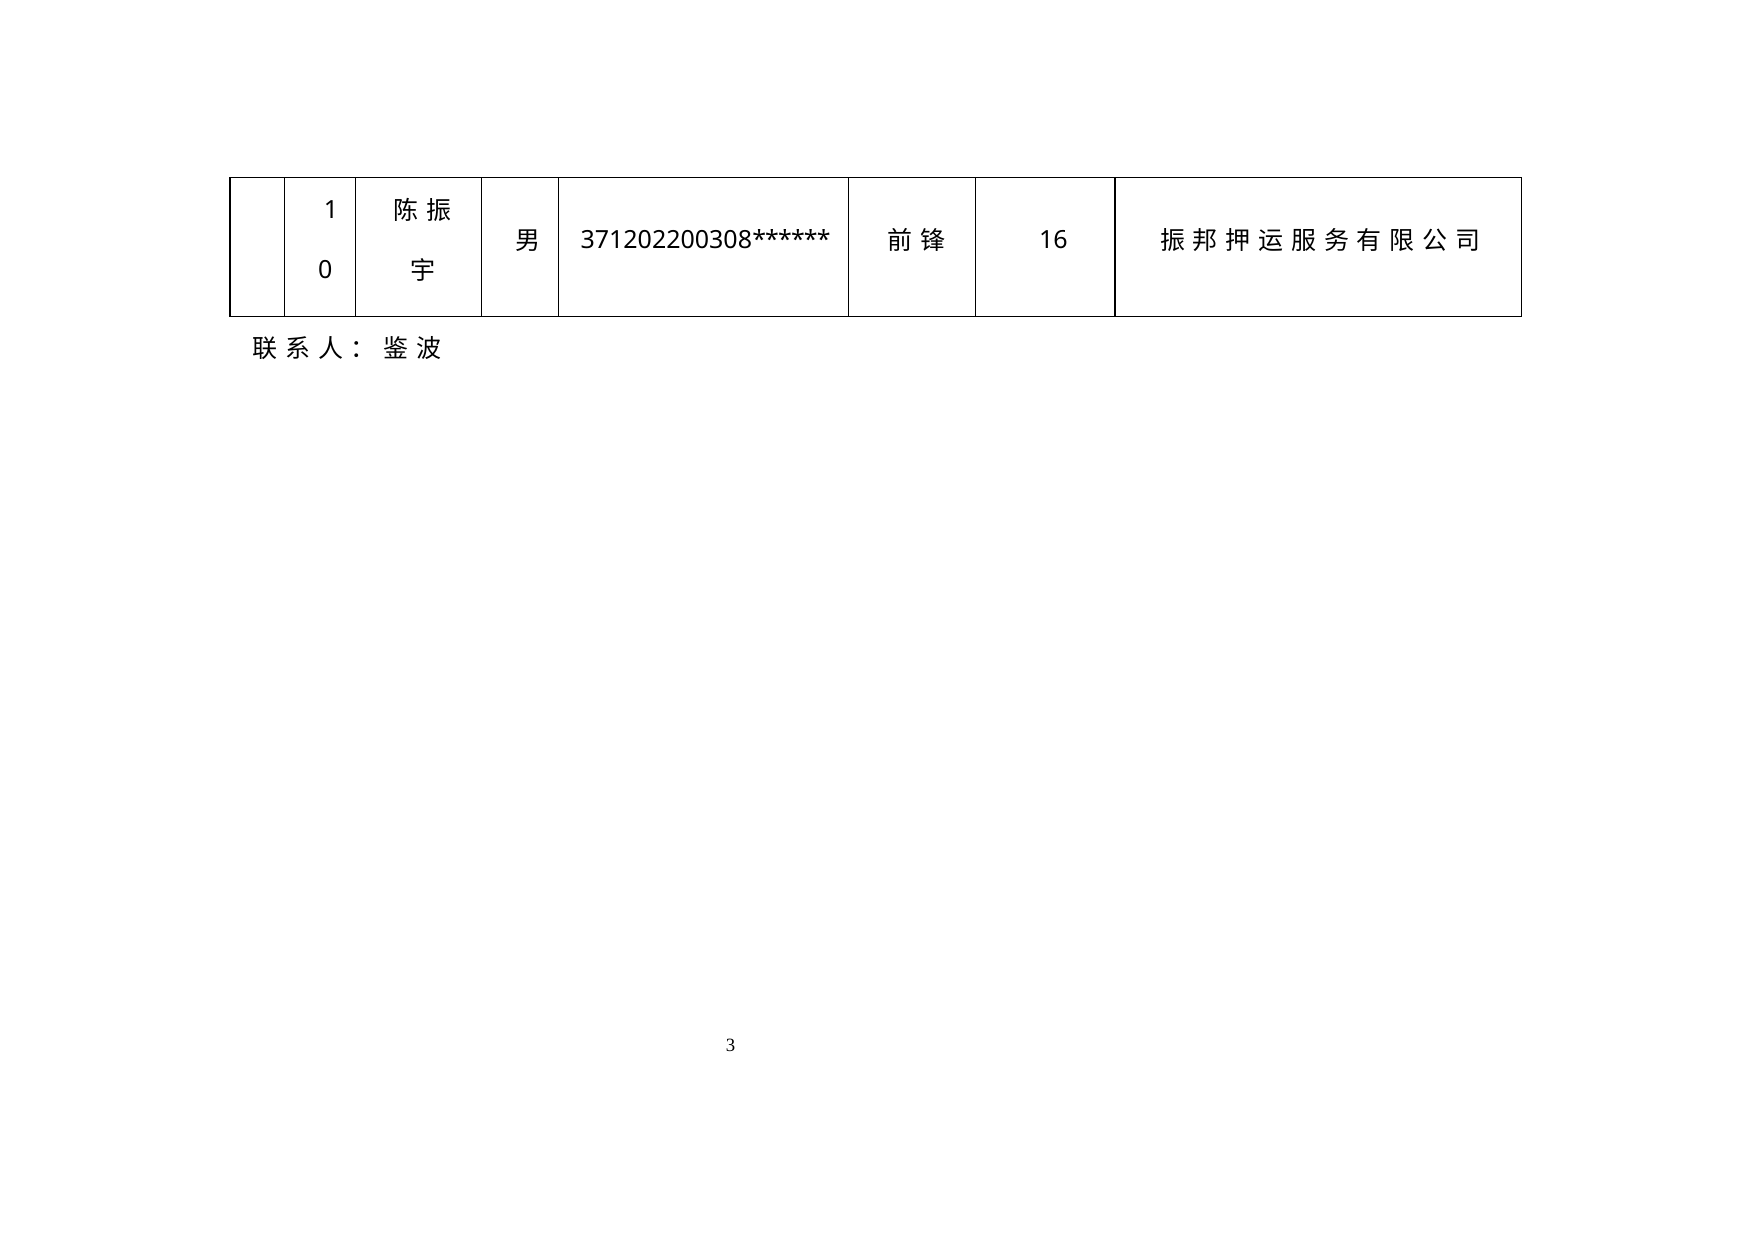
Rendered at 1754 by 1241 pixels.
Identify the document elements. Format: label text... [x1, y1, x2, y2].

table_cell 陈振宇 [356, 178, 481, 316]
table_cell 10 [285, 178, 355, 316]
text 联系人：鉴波 [154, 317, 1597, 377]
table_cell 16 [976, 178, 1114, 316]
table_cell 男 [482, 178, 558, 316]
table_cell 371202200308****** [559, 178, 848, 316]
table_cell 前锋 [849, 178, 975, 316]
table_cell 振邦押运服务有限公司 [1116, 178, 1521, 316]
